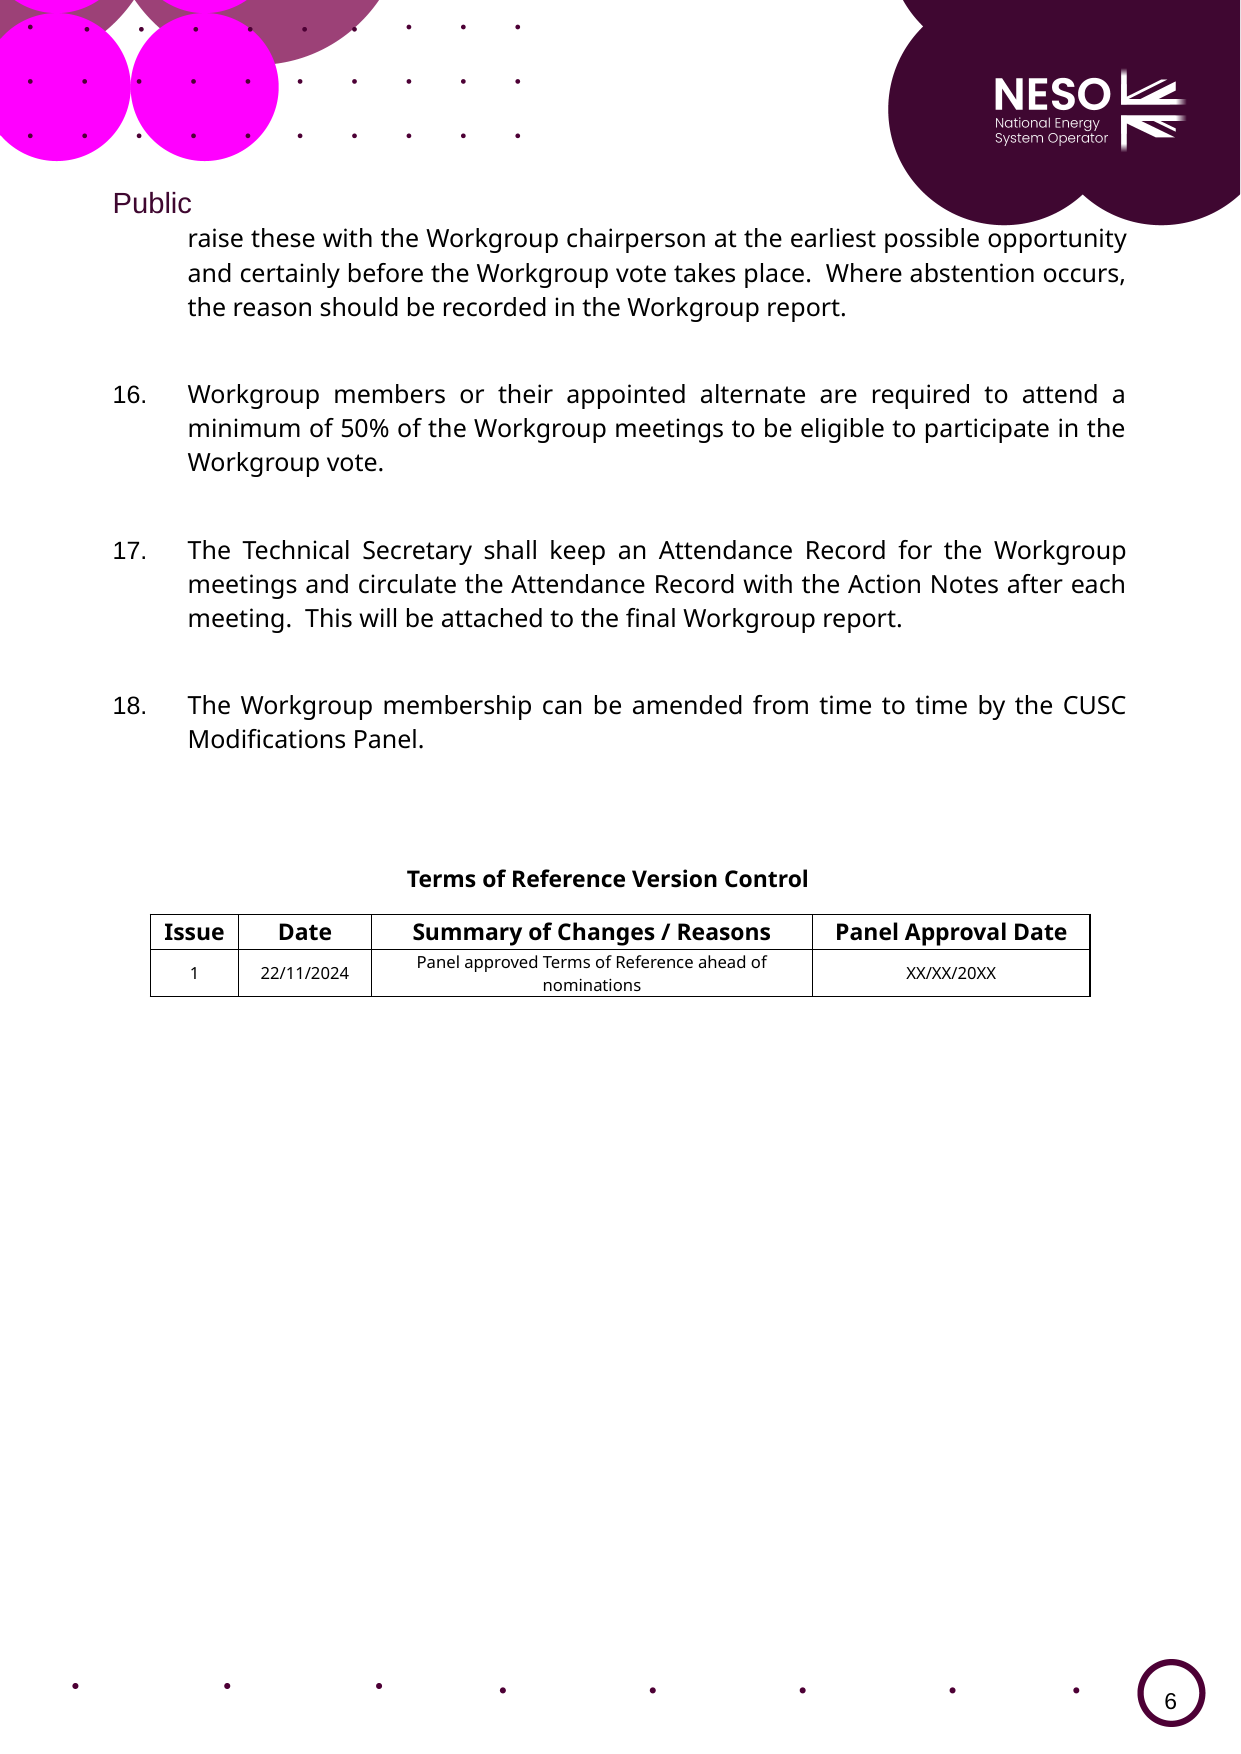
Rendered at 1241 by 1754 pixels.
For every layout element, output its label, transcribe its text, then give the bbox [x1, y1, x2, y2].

table_header Date [239, 915, 371, 949]
table_header Issue [151, 915, 238, 949]
list The Workgroup membership can be amended from time to time by the CUSC Modifications Panel. [112, 688, 1128, 756]
table_cell Panel approved Terms of Reference ahead of nominations [372, 950, 812, 996]
table_cell 22/11/2024 [239, 950, 371, 996]
table_header Panel Approval Date [813, 915, 1089, 949]
text Terms of Reference Version Control [24, 863, 1192, 894]
list The Technical Secretary shall keep an Attendance Record for the Workgroup meetings and circulate the Attendance Record with the Action Notes after each meeting. This will be attached to the final Workgroup report. [112, 532, 1128, 634]
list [112, 221, 1128, 323]
table_header Summary of Changes / Reasons [372, 915, 812, 949]
table_cell 1 [151, 950, 238, 996]
table_cell XX/XX/20XX [813, 950, 1089, 996]
list Workgroup members or their appointed alternate are required to attend a minimum of 50% of the Workgroup meetings to be eligible to participate in the Workgroup vote. [112, 377, 1128, 479]
picture [0, 0, 1241, 1754]
